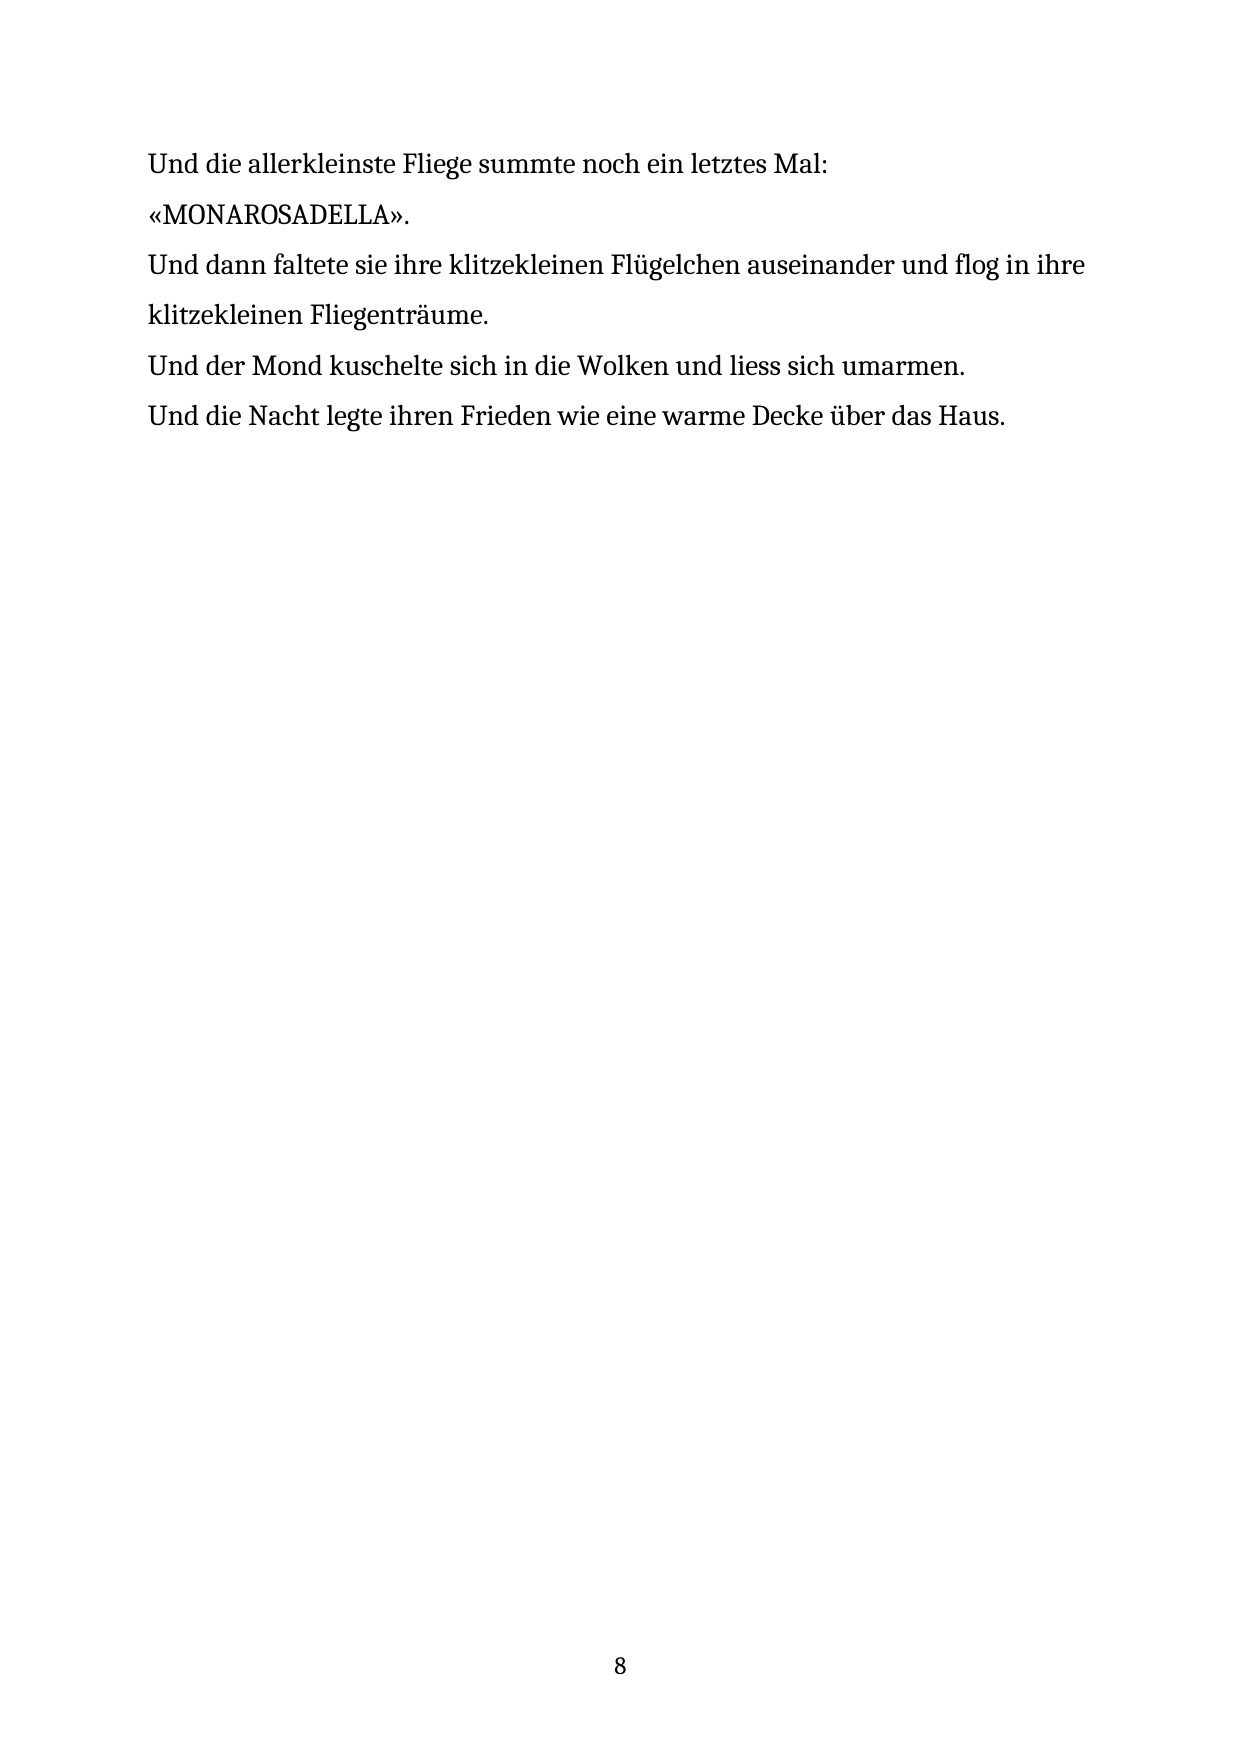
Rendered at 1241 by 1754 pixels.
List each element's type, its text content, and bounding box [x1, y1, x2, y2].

text Und der Mond kuschelte sich in die Wolken und liess sich umarmen. [148, 349, 1093, 382]
text Und die Nacht legte ihren Frieden wie eine warme Decke über das Haus. [148, 399, 1093, 433]
text Und dann faltete sie ihre klitzekleinen Flügelchen auseinander und flog in ihre klitzekleinen Fliegenträume. [148, 248, 1093, 332]
text Und die allerkleinste Fliege summte noch ein letztes Mal: «MONAROSADELLA». [148, 148, 1093, 231]
